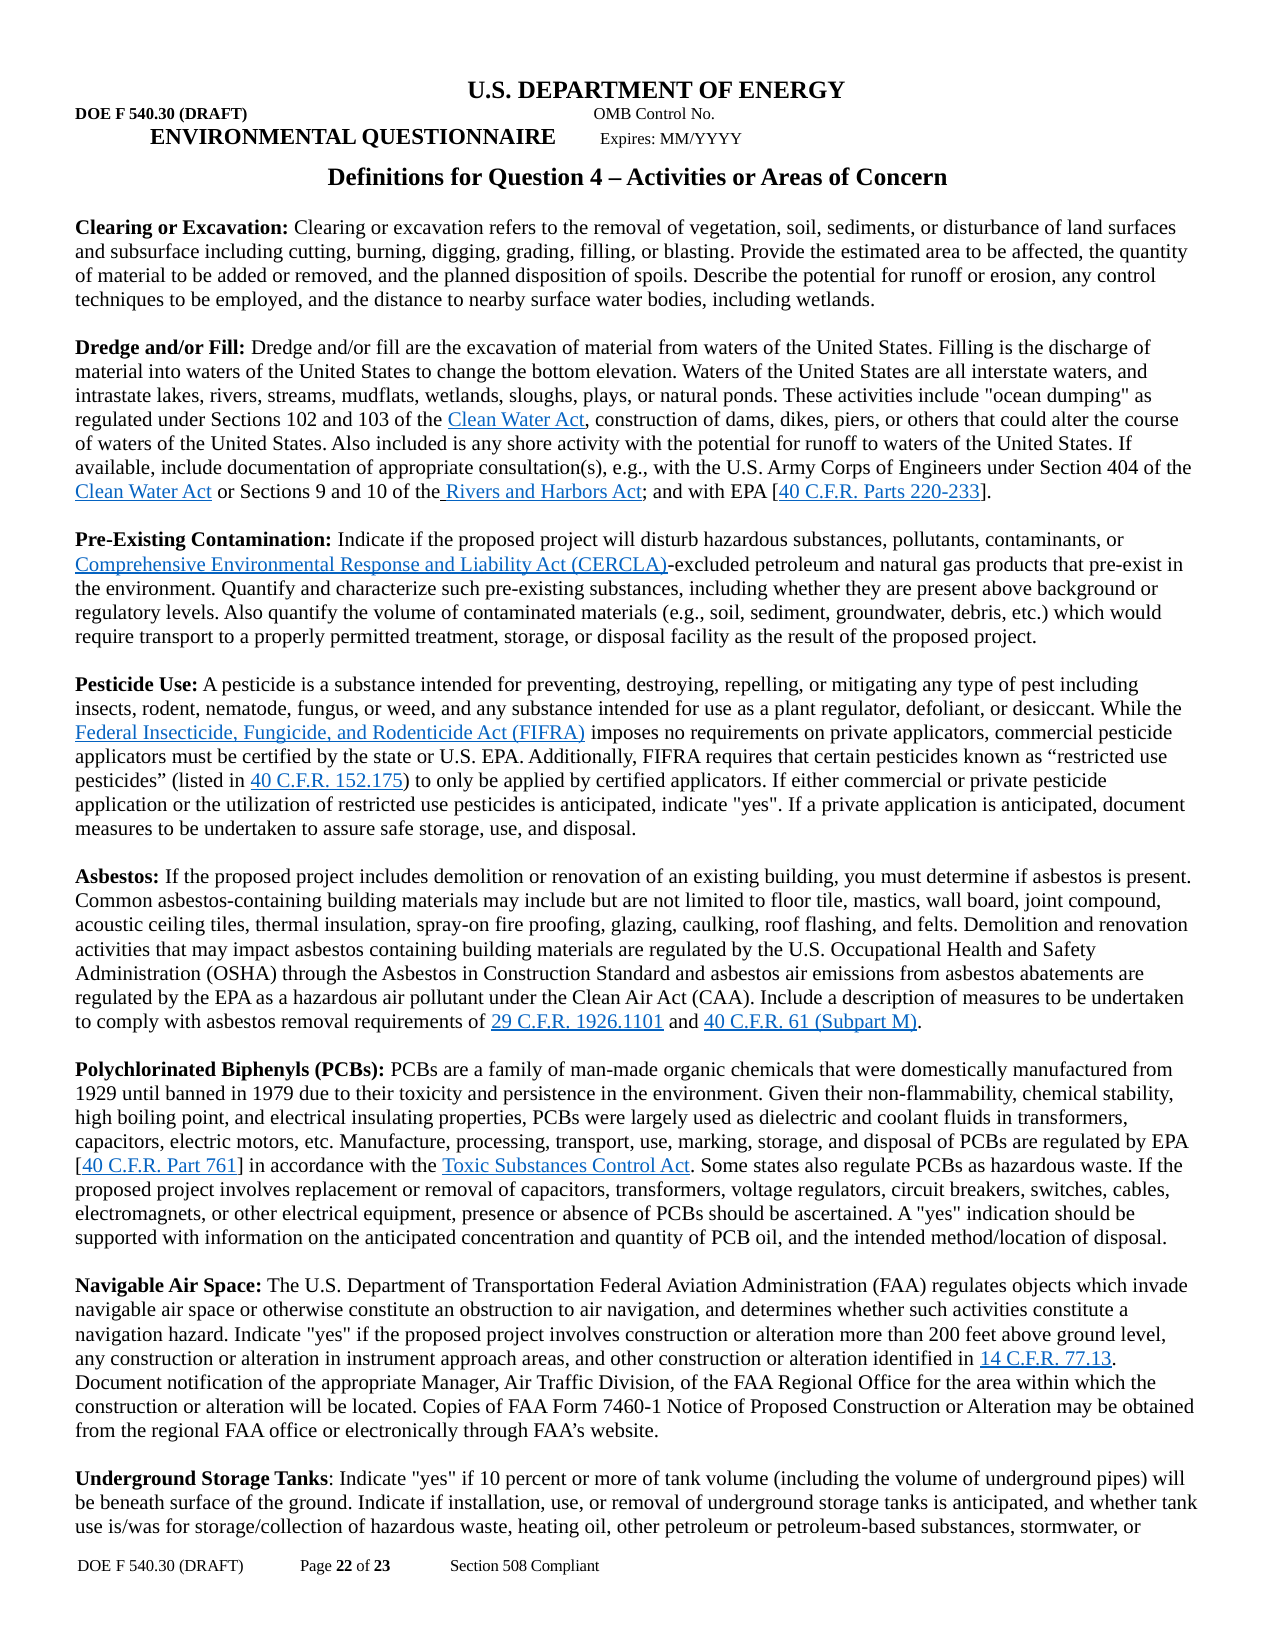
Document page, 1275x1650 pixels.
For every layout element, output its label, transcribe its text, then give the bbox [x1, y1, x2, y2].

text Navigable Air Space: The U.S. Department of Transportation Federal Aviation Administration (FAA) regulates objects which invade navigable air space or otherwise constitute an obstruction to air navigation, and determines whether such activities constitute a navigation hazard. Indicate "yes" if the proposed project involves construction or alteration more than 200 feet above ground level, any construction or alteration in instrument approach areas, and other construction or alteration identified in 14 C.F.R. 77.13. Document notification of the appropriate Manager, Air Traffic Division, of the FAA Regional Office for the area within which the construction or alteration will be located. Copies of FAA Form 7460-1 Notice of Proposed Construction or Alteration may be obtained from the regional FAA office or electronically through FAA’s website. [75, 1273, 1200, 1442]
text Pesticide Use: A pesticide is a substance intended for preventing, destroying, repelling, or mitigating any type of pest including insects, rodent, nematode, fungus, or weed, and any substance intended for use as a plant regulator, defoliant, or desiccant. While the Federal Insecticide, Fungicide, and Rodenticide Act (FIFRA) imposes no requirements on private applicators, commercial pesticide applicators must be certified by the state or U.S. EPA. Additionally, FIFRA requires that certain pesticides known as “restricted use pesticides” (listed in 40 C.F.R. 152.175) to only be applied by certified applicators. If either commercial or private pesticide application or the utilization of restricted use pesticides is anticipated, indicate "yes". If a private application is anticipated, document measures to be undertaken to assure safe storage, use, and disposal. [75, 672, 1200, 840]
text Definitions for Question 4 – Activities or Areas of Concern [75, 162, 1200, 191]
text Clearing or Excavation: Clearing or excavation refers to the removal of vegetation, soil, sediments, or disturbance of land surfaces and subsurface including cutting, burning, digging, grading, filling, or blasting. Provide the estimated area to be affected, the quantity of material to be added or removed, and the planned disposition of spoils. Describe the potential for runoff or erosion, any control techniques to be employed, and the distance to nearby surface water bodies, including wetlands. [75, 214, 1200, 311]
text Asbestos: If the proposed project includes demolition or renovation of an existing building, you must determine if asbestos is present. Common asbestos-containing building materials may include but are not limited to floor tile, mastics, wall board, joint compound, acoustic ceiling tiles, thermal insulation, spray-on fire proofing, glazing, caulking, roof flashing, and felts. Demolition and renovation activities that may impact asbestos containing building materials are regulated by the U.S. Occupational Health and Safety Administration (OSHA) through the Asbestos in Construction Standard and asbestos air emissions from asbestos abatements are regulated by the EPA as a hazardous air pollutant under the Clean Air Act (CAA). Include a description of measures to be undertaken to comply with asbestos removal requirements of 29 C.F.R. 1926.1101 and 40 C.F.R. 61 (Subpart M). [75, 864, 1200, 1033]
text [75, 1466, 1200, 1538]
text Polychlorinated Biphenyls (PCBs): PCBs are a family of man-made organic chemicals that were domestically manufactured from 1929 until banned in 1979 due to their toxicity and persistence in the environment. Given their non-flammability, chemical stability, high boiling point, and electrical insulating properties, PCBs were largely used as dielectric and coolant fluids in transformers, capacitors, electric motors, etc. Manufacture, processing, transport, use, marking, storage, and disposal of PCBs are regulated by EPA [40 C.F.R. Part 761] in accordance with the Toxic Substances Control Act. Some states also regulate PCBs as hazardous waste. If the proposed project involves replacement or removal of capacitors, transformers, voltage regulators, circuit breakers, switches, cables, electromagnets, or other electrical equipment, presence or absence of PCBs should be ascertained. A "yes" indication should be supported with information on the anticipated concentration and quantity of PCB oil, and the intended method/location of disposal. [75, 1057, 1200, 1249]
text Dredge and/or Fill: Dredge and/or fill are the excavation of material from waters of the United States. Filling is the discharge of material into waters of the United States to change the bottom elevation. Waters of the United States are all interstate waters, and intrastate lakes, rivers, streams, mudflats, wetlands, sloughs, plays, or natural ponds. These activities include "ocean dumping" as regulated under Sections 102 and 103 of the Clean Water Act, construction of dams, dikes, piers, or others that could alter the course of waters of the United States. Also included is any shore activity with the potential for runoff to waters of the United States. If available, include documentation of appropriate consultation(s), e.g., with the U.S. Army Corps of Engineers under Section 404 of the Clean Water Act or Sections 9 and 10 of the Rivers and Harbors Act; and with EPA [40 C.F.R. Parts 220-233]. [75, 335, 1200, 503]
text Pre-Existing Contamination: Indicate if the proposed project will disturb hazardous substances, pollutants, contaminants, or Comprehensive Environmental Response and Liability Act (CERCLA)-excluded petroleum and natural gas products that pre-exist in the environment. Quantify and characterize such pre-existing substances, including whether they are present above background or regulatory levels. Also quantify the volume of contaminated materials (e.g., soil, sediment, groundwater, debris, etc.) which would require transport to a properly permitted treatment, storage, or disposal facility as the result of the proposed project. [75, 527, 1200, 648]
